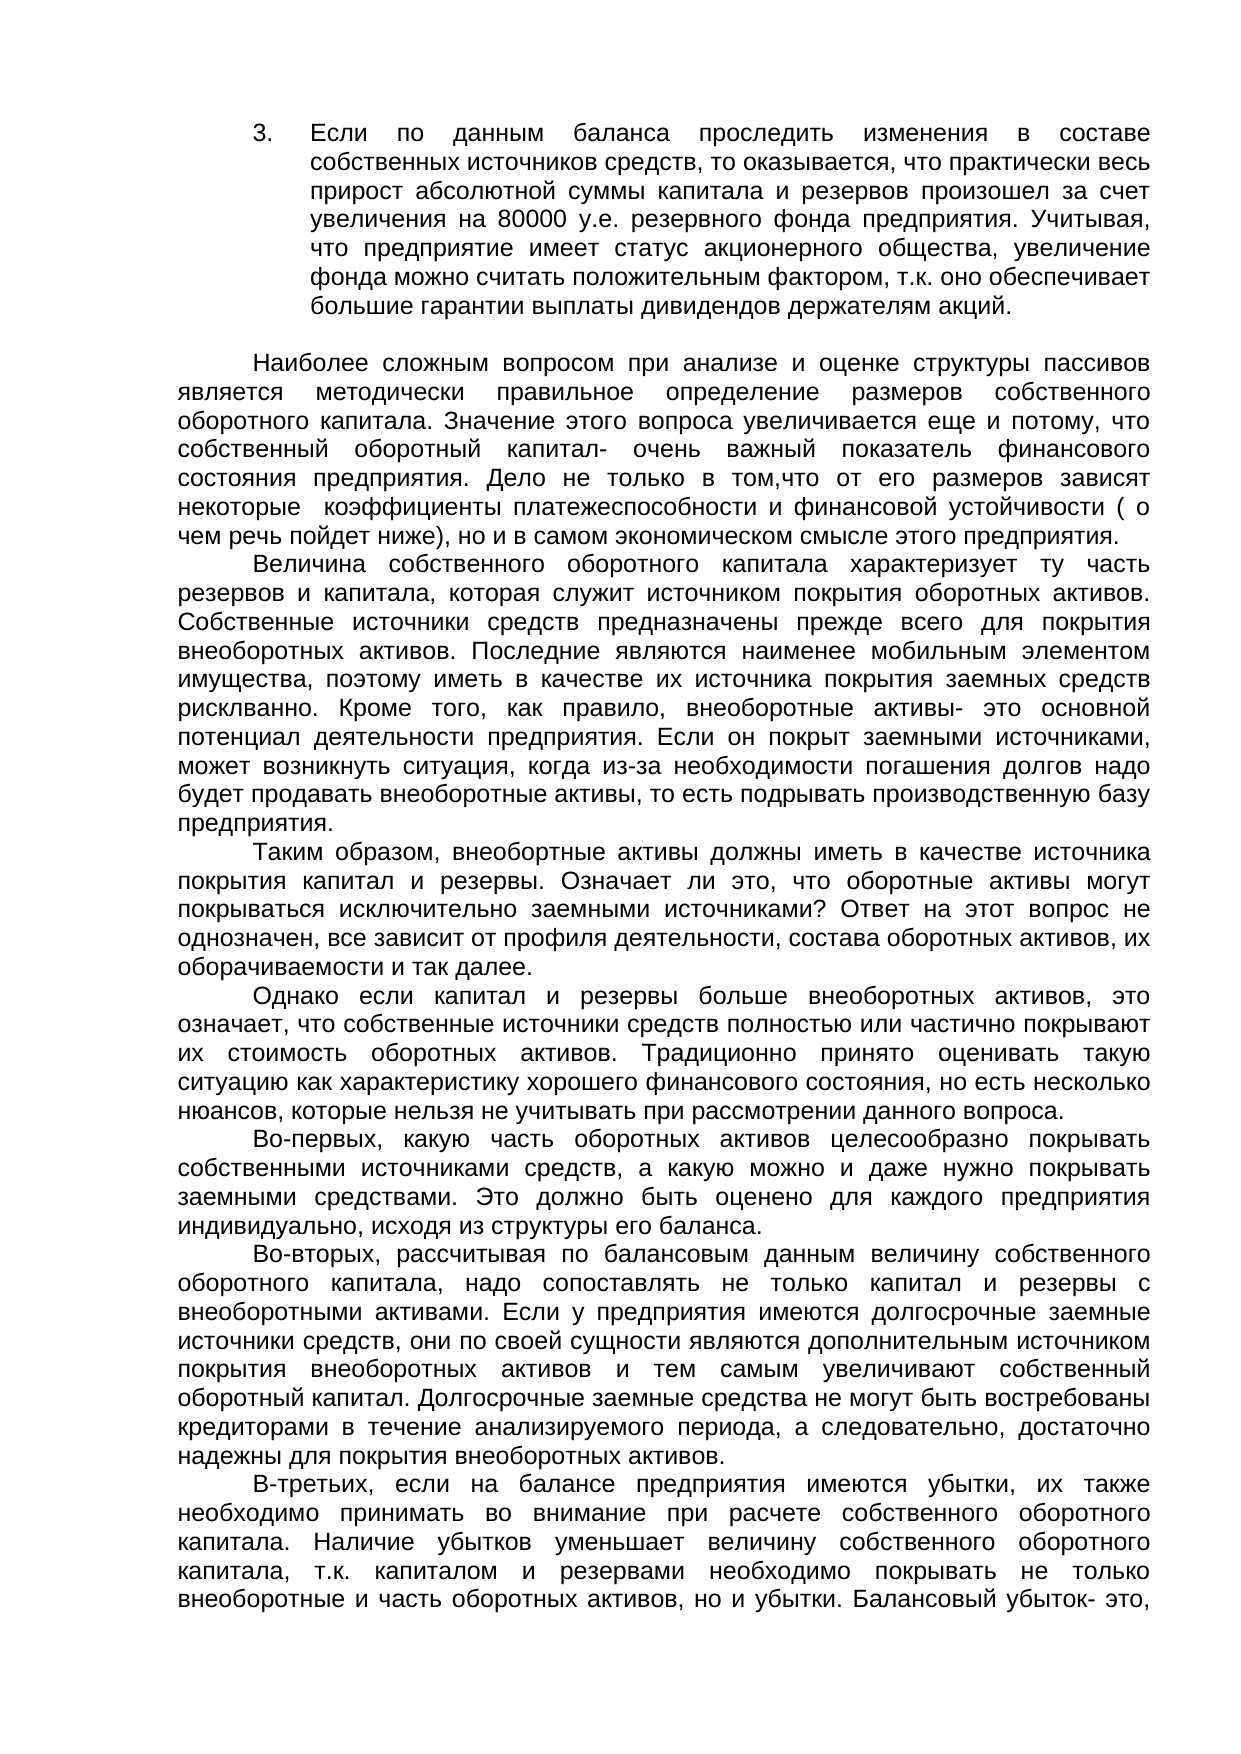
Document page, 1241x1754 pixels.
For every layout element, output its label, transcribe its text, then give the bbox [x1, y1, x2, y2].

text Таким образом, внеобортные активы должны иметь в качестве источника покрытия капитал и резервы. Означает ли это, что оборотные активы могут покрываться исключительно заемными источниками? Ответ на этот вопрос не однозначен, все зависит от профиля деятельности, состава оборотных активов, их оборачиваемости и так далее. [177, 837, 1152, 981]
text Наиболее сложным вопросом при анализе и оценке структуры пассивов является методически правильное определение размеров собственного оборотного капитала. Значение этого вопроса увеличивается еще и потому, что собственный оборотный капитал- очень важный показатель финансового состояния предприятия. Дело не только в том,что от его размеров зависят некоторые коэффициенты платежеспособности и финансовой устойчивости ( о чем речь пойдет ниже), но и в самом экономическом смысле этого предприятия. [177, 348, 1152, 549]
text Однако если капитал и резервы больше внеоборотных активов, это означает, что собственные источники средств полностью или частично покрывают их стоимость оборотных активов. Традиционно принято оценивать такую ситуацию как характеристику хорошего финансового состояния, но есть несколько нюансов, которые нельзя не учитывать при рассмотрении данного вопроса. [177, 981, 1152, 1124]
text Во-вторых, рассчитывая по балансовым данным величину собственного оборотного капитала, надо сопоставлять не только капитал и резервы с внеоборотными активами. Если у предприятия имеются долгосрочные заемные источники средств, они по своей сущности являются дополнительным источником покрытия внеоборотных активов и тем самым увеличивают собственный оборотный капитал. Долгосрочные заемные средства не могут быть востребованы кредиторами в течение анализируемого периода, а следовательно, достаточно надежны для покрытия внеоборотных активов. [177, 1239, 1152, 1469]
text Величина собственного оборотного капитала характеризует ту часть резервов и капитала, которая служит источником покрытия оборотных активов. Собственные источники средств предназначены прежде всего для покрытия внеоборотных активов. Последние являются наименее мобильным элементом имущества, поэтому иметь в качестве их источника покрытия заемных средств рисклванно. Кроме того, как правило, внеоборотные активы- это основной потенциал деятельности предприятия. Если он покрыт заемными источниками, может возникнуть ситуация, когда из-за необходимости погашения долгов надо будет продавать внеоборотные активы, то есть подрывать производственную базу предприятия. [177, 549, 1152, 837]
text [177, 1469, 1152, 1613]
text Во-первых, какую часть оборотных активов целесообразно покрывать собственными источниками средств, а какую можно и даже нужно покрывать заемными средствами. Это должно быть оценено для каждого предприятия индивидуально, исходя из структуры его баланса. [177, 1124, 1152, 1239]
list Если по данным баланса проследить изменения в составе собственных источников средств, то оказывается, что практически весь прирост абсолютной суммы капитала и резервов произошел за счет увеличения на 80000 у.е. резервного фонда предприятия. Учитывая, что предприятие имеет статус акционерного общества, увеличение фонда можно считать положительным фактором, т.к. оно обеспечивает большие гарантии выплаты дивидендов держателям акций. [252, 118, 1152, 319]
